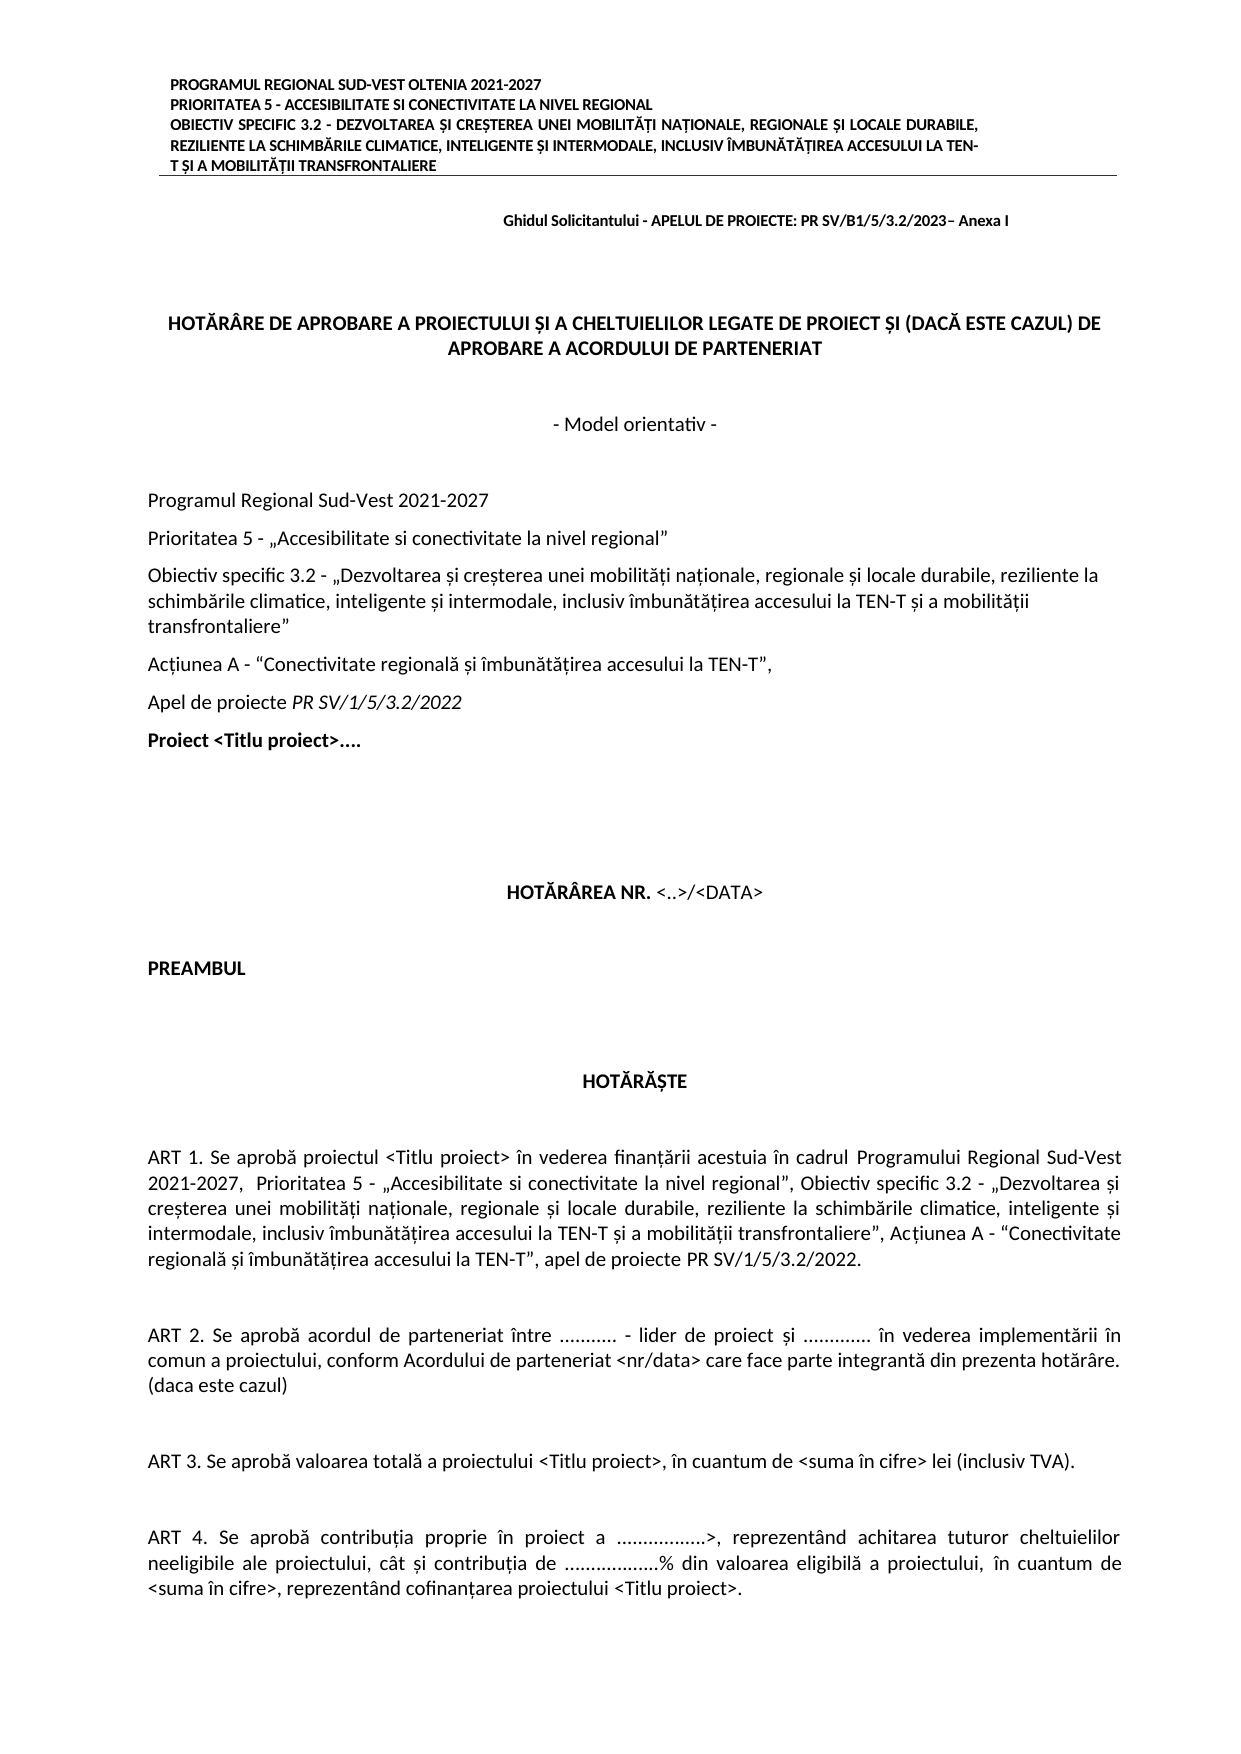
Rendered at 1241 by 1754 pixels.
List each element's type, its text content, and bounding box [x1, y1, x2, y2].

text ART 2. Se aprobă acordul de parteneriat între ........... - lider de proiect şi ............. în vederea implementării în comun a proiectului, conform Acordului de parteneriat <nr/data> care face parte integrantă din prezenta hotărâre. (daca este cazul) [148, 1322, 1122, 1398]
text ART 1. Se aprobă proiectul <Titlu proiect> în vederea finanțării acestuia în cadrul Programului Regional Sud-Vest 2021-2027, Prioritatea 5 - „Accesibilitate si conectivitate la nivel regional”, Obiectiv specific 3.2 - „Dezvoltarea și creșterea unei mobilități naționale, regionale și locale durabile, reziliente la schimbările climatice, inteligente și intermodale, inclusiv îmbunătățirea accesului la TEN-T și a mobilității transfrontaliere”, Acţiunea A - “Conectivitate regională și îmbunătățirea accesului la TEN-T”, apel de proiecte PR SV/1/5/3.2/2022. [148, 1144, 1122, 1271]
text Apel de proiecte PR SV/1/5/3.2/2022 [148, 689, 1122, 715]
text Proiect <Titlu proiect>.... [148, 727, 1122, 753]
text ART 3. Se aprobă valoarea totală a proiectului <Titlu proiect>, în cuantum de <suma în cifre> lei (inclusiv TVA). [148, 1448, 1122, 1474]
text - Model orientativ - [148, 411, 1122, 436]
text Prioritatea 5 - „Accesibilitate si conectivitate la nivel regional” [148, 525, 1122, 550]
text ART 4. Se aprobă contribuția proprie în proiect a .................>, reprezentând achitarea tuturor cheltuielilor neeligibile ale proiectului, cât și contribuția de ..................% din valoarea eligibilă a proiectului, în cuantum de <suma în cifre>, reprezentând cofinanțarea proiectului <Titlu proiect>. [148, 1524, 1122, 1601]
text Acţiunea A - “Conectivitate regională și îmbunătățirea accesului la TEN-T”, [148, 651, 1122, 677]
text Programul Regional Sud-Vest 2021-2027 [148, 487, 1122, 512]
text HOTĂRĂȘTE [148, 1068, 1122, 1094]
text PREAMBUL [148, 955, 1122, 980]
text HOTĂRÂRE DE APROBARE A PROIECTULUI ȘI A CHELTUIELILOR LEGATE DE PROIECT ȘI (DACĂ ESTE CAZUL) DE APROBARE A ACORDULUI DE PARTENERIAT [148, 310, 1122, 361]
text HOTĂRÂREA NR. <..>/<DATA> [148, 879, 1122, 904]
text Obiectiv specific 3.2 - „Dezvoltarea și creșterea unei mobilități naționale, regionale și locale durabile, reziliente la schimbările climatice, inteligente și intermodale, inclusiv îmbunătățirea accesului la TEN-T și a mobilității transfrontaliere” [148, 563, 1122, 639]
